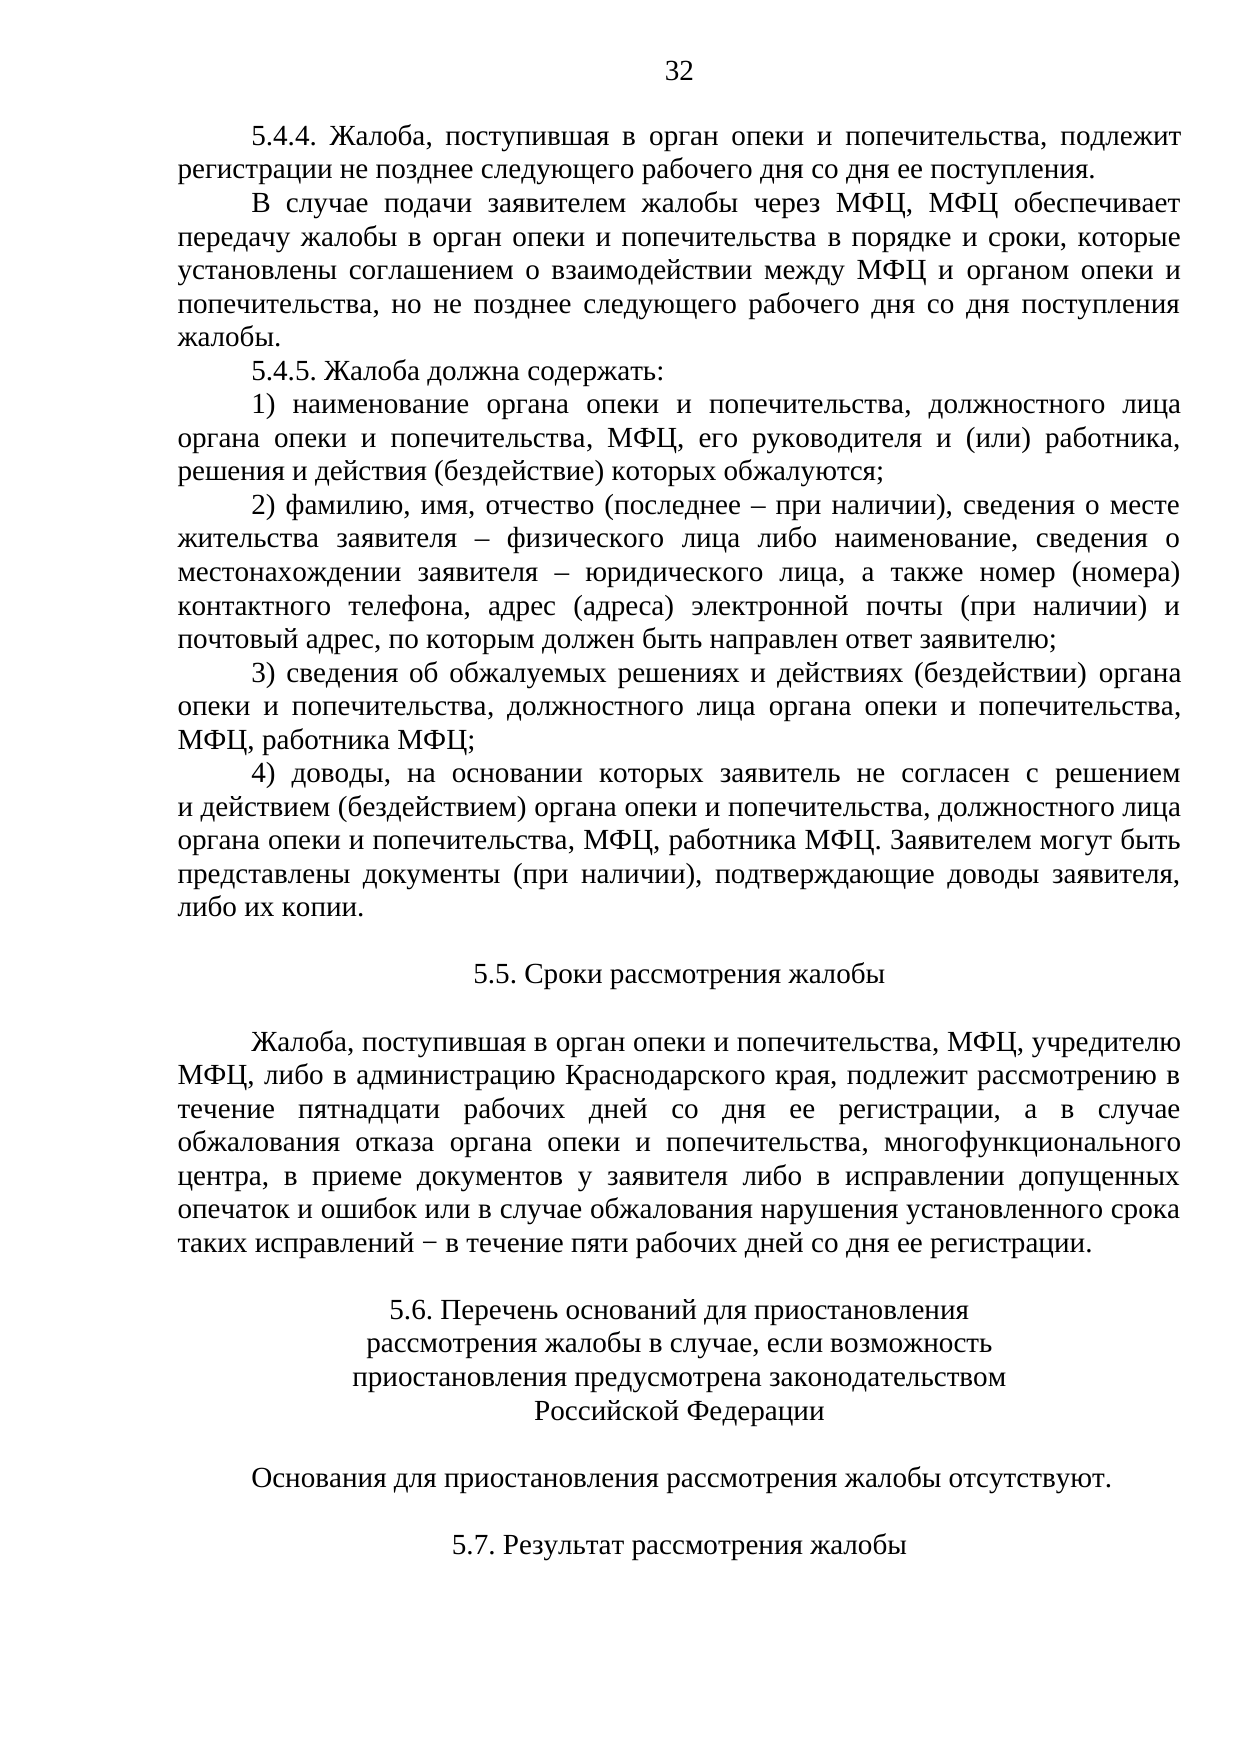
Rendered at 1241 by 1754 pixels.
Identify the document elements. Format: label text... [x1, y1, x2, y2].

text 5.5. Сроки рассмотрения жалобы [177, 957, 1181, 990]
text Российской Федерации [177, 1393, 1181, 1426]
text 1) наименование органа опеки и попечительства, должностного лица органа опеки и попечительства, МФЦ, его руководителя и (или) работника, решения и действия (бездействие) которых обжалуются; [177, 386, 1181, 487]
text рассмотрения жалобы в случае, если возможность [177, 1326, 1181, 1359]
text Жалоба, поступившая в орган опеки и попечительства, МФЦ, учредителю МФЦ, либо в администрацию Краснодарского края, подлежит рассмотрению в течение пятнадцати рабочих дней со дня ее регистрации, а в случае обжалования отказа органа опеки и попечительства, многофункционального центра, в приеме документов у заявителя либо в исправлении допущенных опечаток и ошибок или в случае обжалования нарушения установленного срока таких исправлений − в течение пяти рабочих дней со дня ее регистрации. [177, 1024, 1181, 1258]
text 3) сведения об обжалуемых решениях и действиях (бездействии) органа опеки и попечительства, должностного лица органа опеки и попечительства, МФЦ, работника МФЦ; [177, 655, 1181, 755]
text приостановления предусмотрена законодательством [177, 1359, 1181, 1393]
text 4) доводы, на основании которых заявитель не согласен с решением и действием (бездействием) органа опеки и попечительства, должностного лица органа опеки и попечительства, МФЦ, работника МФЦ. Заявителем могут быть представлены документы (при наличии), подтверждающие доводы заявителя, либо их копии. [177, 755, 1181, 923]
text 5.4.4. Жалоба, поступившая в орган опеки и попечительства, подлежит регистрации не позднее следующего рабочего дня со дня ее поступления. [177, 118, 1181, 185]
text 2) фамилию, имя, отчество (последнее – при наличии), сведения о месте жительства заявителя – физического лица либо наименование, сведения о местонахождении заявителя – юридического лица, а также номер (номера) контактного телефона, адрес (адреса) электронной почты (при наличии) и почтовый адрес, по которым должен быть направлен ответ заявителю; [177, 487, 1181, 655]
text Основания для приостановления рассмотрения жалобы отсутствуют. [177, 1460, 1181, 1493]
text 5.6. Перечень оснований для приостановления [177, 1292, 1181, 1326]
text В случае подачи заявителем жалобы через МФЦ, МФЦ обеспечивает передачу жалобы в орган опеки и попечительства в порядке и сроки, которые установлены соглашением о взаимодействии между МФЦ и органом опеки и попечительства, но не позднее следующего рабочего дня со дня поступления жалобы. [177, 185, 1181, 353]
text 5.7. Результат рассмотрения жалобы [177, 1527, 1181, 1560]
text 5.4.5. Жалоба должна содержать: [177, 353, 1181, 386]
